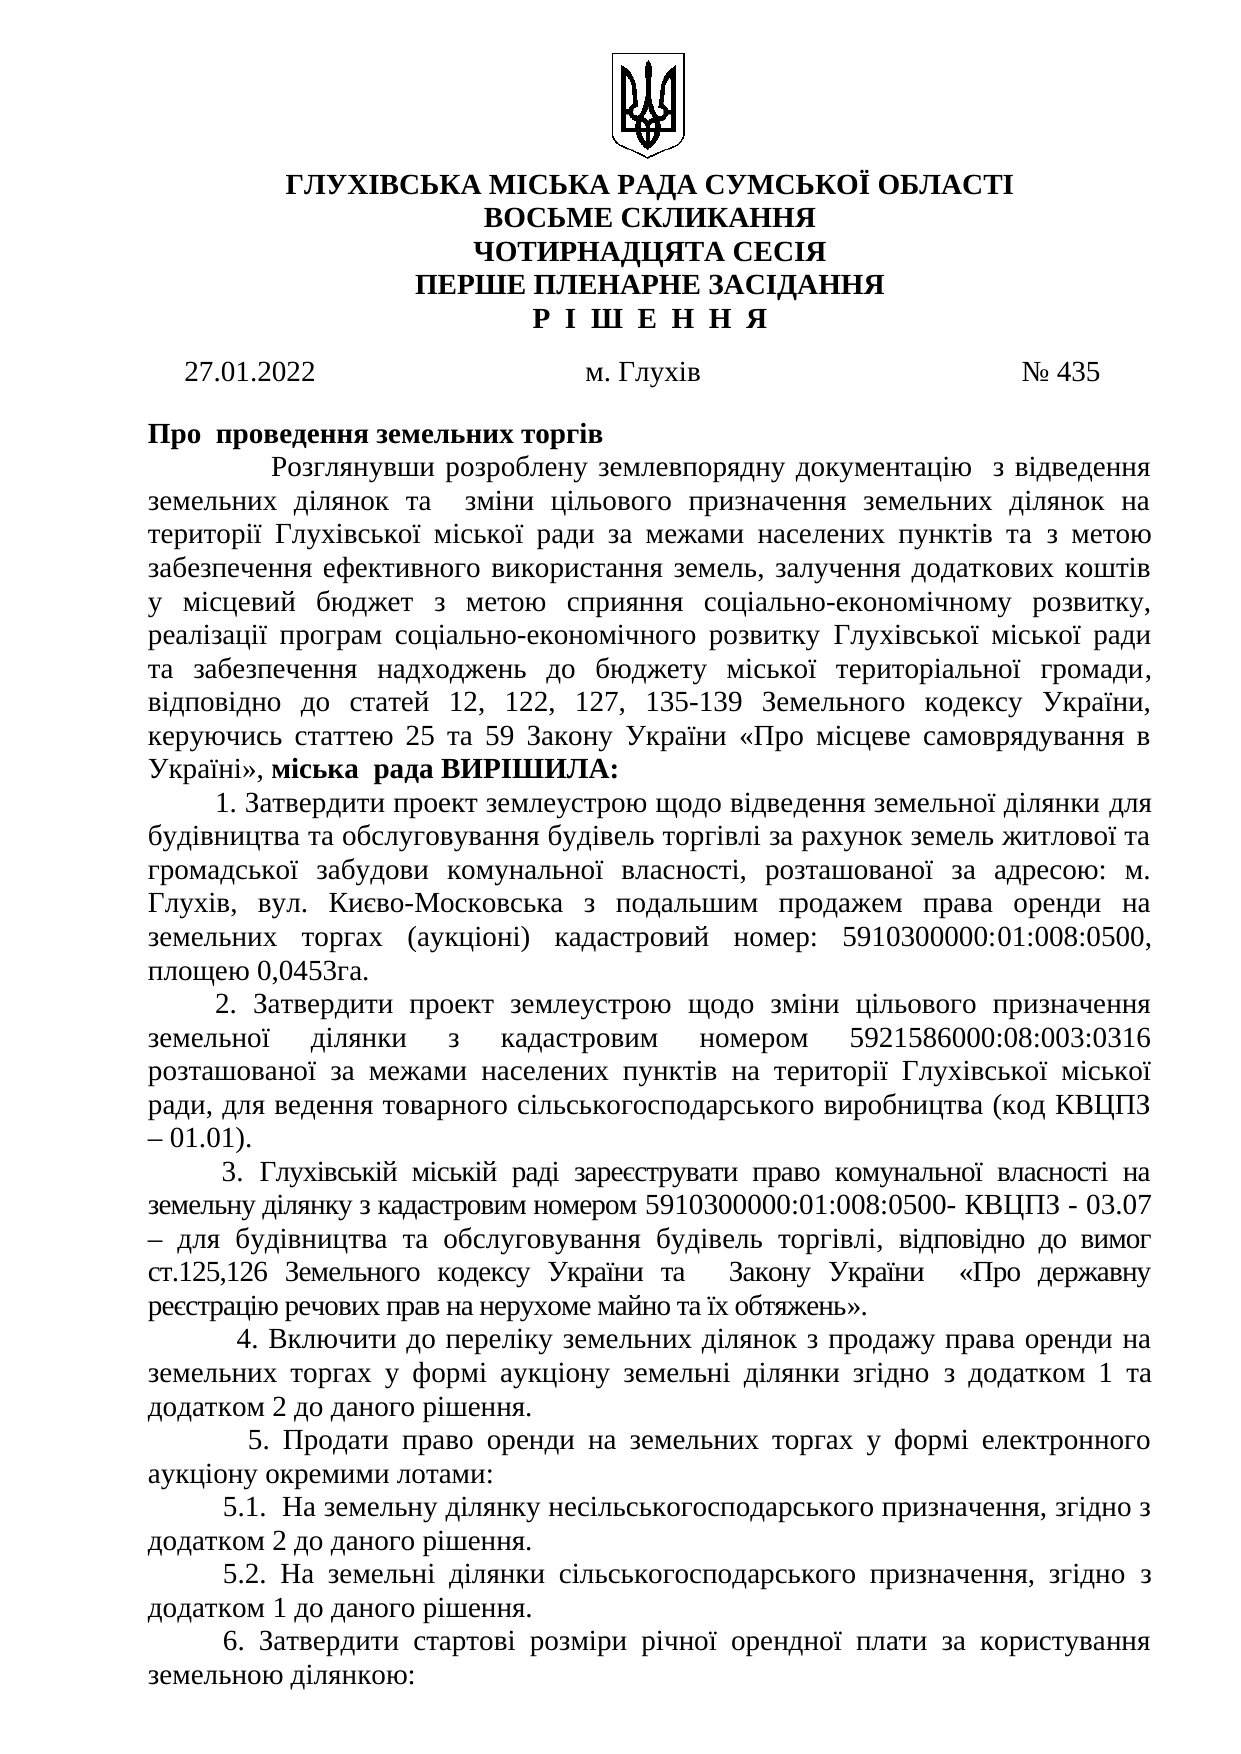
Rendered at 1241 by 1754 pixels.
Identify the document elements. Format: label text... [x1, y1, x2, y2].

text 1. Затвердити проект землеустрою щодо відведення земельної ділянки для будівництва та обслуговування будівель торгівлі за рахунок земель житлової та громадської забудови комунальної власності, розташованої за адресою: м. Глухів, вул. Києво-Московська з подальшим продажем права оренди на земельних торгах (аукціоні) кадастровий номер: 5910300000:01:008:0500, площею 0,0453га. [148, 785, 1152, 986]
text 5. Продати право оренди на земельних торгах у формі електронного аукціону окремими лотами: [148, 1422, 1152, 1489]
text 2. Затвердити проект землеустрою щодо зміни цільового призначення земельної ділянки з кадастровим номером 5921586000:08:003:0316 розташованої за межами населених пунктів на території Глухівської міської ради, для ведення товарного сільськогосподарського виробництва (код КВЦПЗ – 01.01). [148, 986, 1152, 1154]
text 5.2. На земельні ділянки сільськогосподарського призначення, згідно з додатком 1 до даного рішення. [148, 1556, 1152, 1623]
text Розглянувши розроблену землевпорядну документацію з відведення земельних ділянок та зміни цільового призначення земельних ділянок на території Глухівської міської ради за межами населених пунктів та з метою забезпечення ефективного використання земель, залучення додаткових коштів у місцевий бюджет з метою сприяння соціально-економічному розвитку, реалізації програм соціально-економічного розвитку Глухівської міської ради та забезпечення надходжень до бюджету міської територіальної громади, відповідно до статей 12, 122, 127, 135-139 Земельного кодексу України, керуючись статтею 25 та 59 Закону України «Про місцеве самоврядування в Україні», міська рада ВИРІШИЛА: [148, 449, 1152, 785]
text 27.01.2022 м. Глухів № 435 [148, 354, 1152, 387]
text 4. Включити до переліку земельних ділянок з продажу права оренди на земельних торгах у формі аукціону земельні ділянки згідно з додатком 1 та додатком 2 до даного рішення. [148, 1322, 1152, 1422]
subtitle Р І Ш Е Н Н Я [148, 301, 1152, 334]
text ЧОТИРНАДЦЯТА СЕСІЯ [148, 234, 1152, 267]
text 5.1. На земельну ділянку несільськогосподарського призначення, згідно з додатком 2 до даного рішення. [148, 1489, 1152, 1556]
text ПЕРШЕ ПЛЕНАРНЕ ЗАСІДАННЯ [148, 267, 1152, 301]
subtitle ВОСЬМЕ СКЛИКАННЯ [148, 200, 1152, 234]
text 6. Затвердити стартові розміри річної орендної плати за користування земельною ділянкою: [148, 1623, 1152, 1691]
text Про проведення земельних торгів [148, 416, 1152, 449]
text 3. Глухівській міській раді зареєструвати право комунальної власності на земельну ділянку з кадастровим номером 5910300000:01:008:0500- КВЦПЗ - 03.07 – для будівництва та обслуговування будівель торгівлі, відповідно до вимог ст.125,126 Земельного кодексу України та Закону України «Про державну реєстрацію речових прав на нерухоме майно та їх обтяжень». [148, 1154, 1152, 1322]
text ГЛУХІВСЬКА МІСЬКА РАДА СУМСЬКОЇ ОБЛАСТІ [148, 167, 1152, 200]
